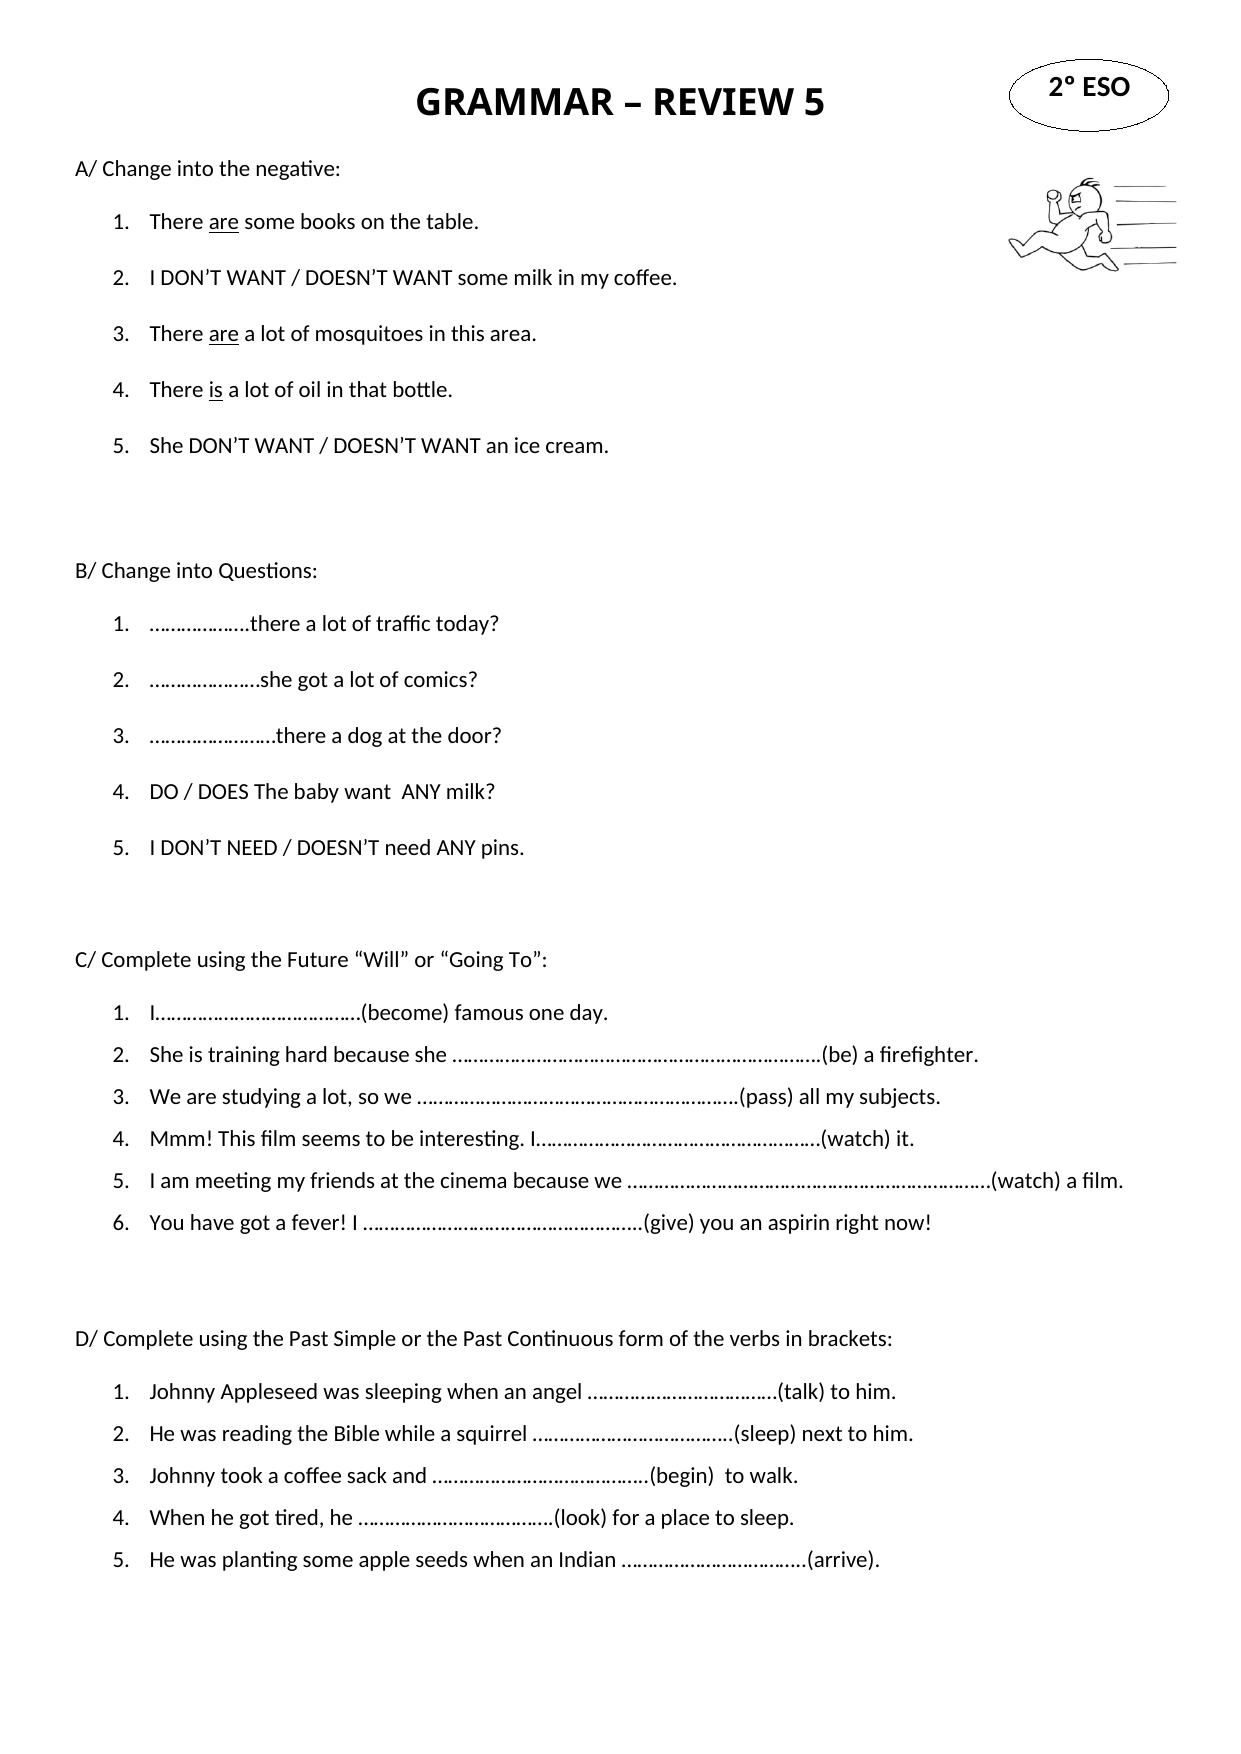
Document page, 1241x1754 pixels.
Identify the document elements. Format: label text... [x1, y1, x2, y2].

text B/ Change into Questions: [75, 556, 1165, 584]
list She is training hard because she …………………………………………………………….(be) a firefighter. [112, 1041, 1165, 1068]
list There is a lot of oil in that bottle. [112, 376, 1165, 404]
list We are studying a lot, so we …………………………………………………….(pass) all my subjects. [112, 1082, 1165, 1111]
list …………………she got a lot of comics? [112, 665, 1165, 693]
list There are a lot of mosquitoes in this area. [112, 319, 1165, 348]
list I DON’T NEED / DOESN’T need ANY pins. [112, 833, 1165, 861]
text A/ Change into the negative: [75, 154, 1165, 182]
list ……………….there a lot of traffic today? [112, 609, 1165, 637]
list There are some books on the table. [112, 207, 1000, 236]
text GRAMMAR – REVIEW 5 [75, 75, 1044, 126]
text D/ Complete using the Past Simple or the Past Continuous form of the verbs in brackets: [75, 1324, 1165, 1352]
picture [1000, 167, 1177, 274]
list ……………………there a dog at the door? [112, 721, 1165, 749]
list DO / DOES The baby want ANY milk? [112, 777, 1165, 805]
list When he got tired, he ……………………………….(look) for a place to sleep. [112, 1503, 1165, 1531]
list She DON’T WANT / DOESN’T WANT an ice cream. [112, 432, 1165, 460]
list I am meeting my friends at the cinema because we ……………………………………………………………(watch) a film. [112, 1166, 1165, 1194]
list I…………………………………(become) famous one day. [112, 998, 1165, 1027]
list You have got a fever! I ……………………………………………..(give) you an aspirin right now! [112, 1208, 1165, 1236]
list Mmm! This film seems to be interesting. I………………………………………………(watch) it. [112, 1124, 1165, 1152]
list I DON’T WANT / DOESN’T WANT some milk in my coffee. [112, 263, 1165, 292]
list Johnny Appleseed was sleeping when an angel ………………………………(talk) to him. [112, 1377, 1165, 1405]
list He was reading the Bible while a squirrel ………………………………..(sleep) next to him. [112, 1419, 1165, 1447]
text C/ Complete using the Future “Will” or “Going To”: [75, 946, 1165, 973]
list He was planting some apple seeds when an Indian ……………………………..(arrive). [112, 1545, 1165, 1573]
list Johnny took a coffee sack and …………………………………..(begin) to walk. [112, 1461, 1165, 1489]
